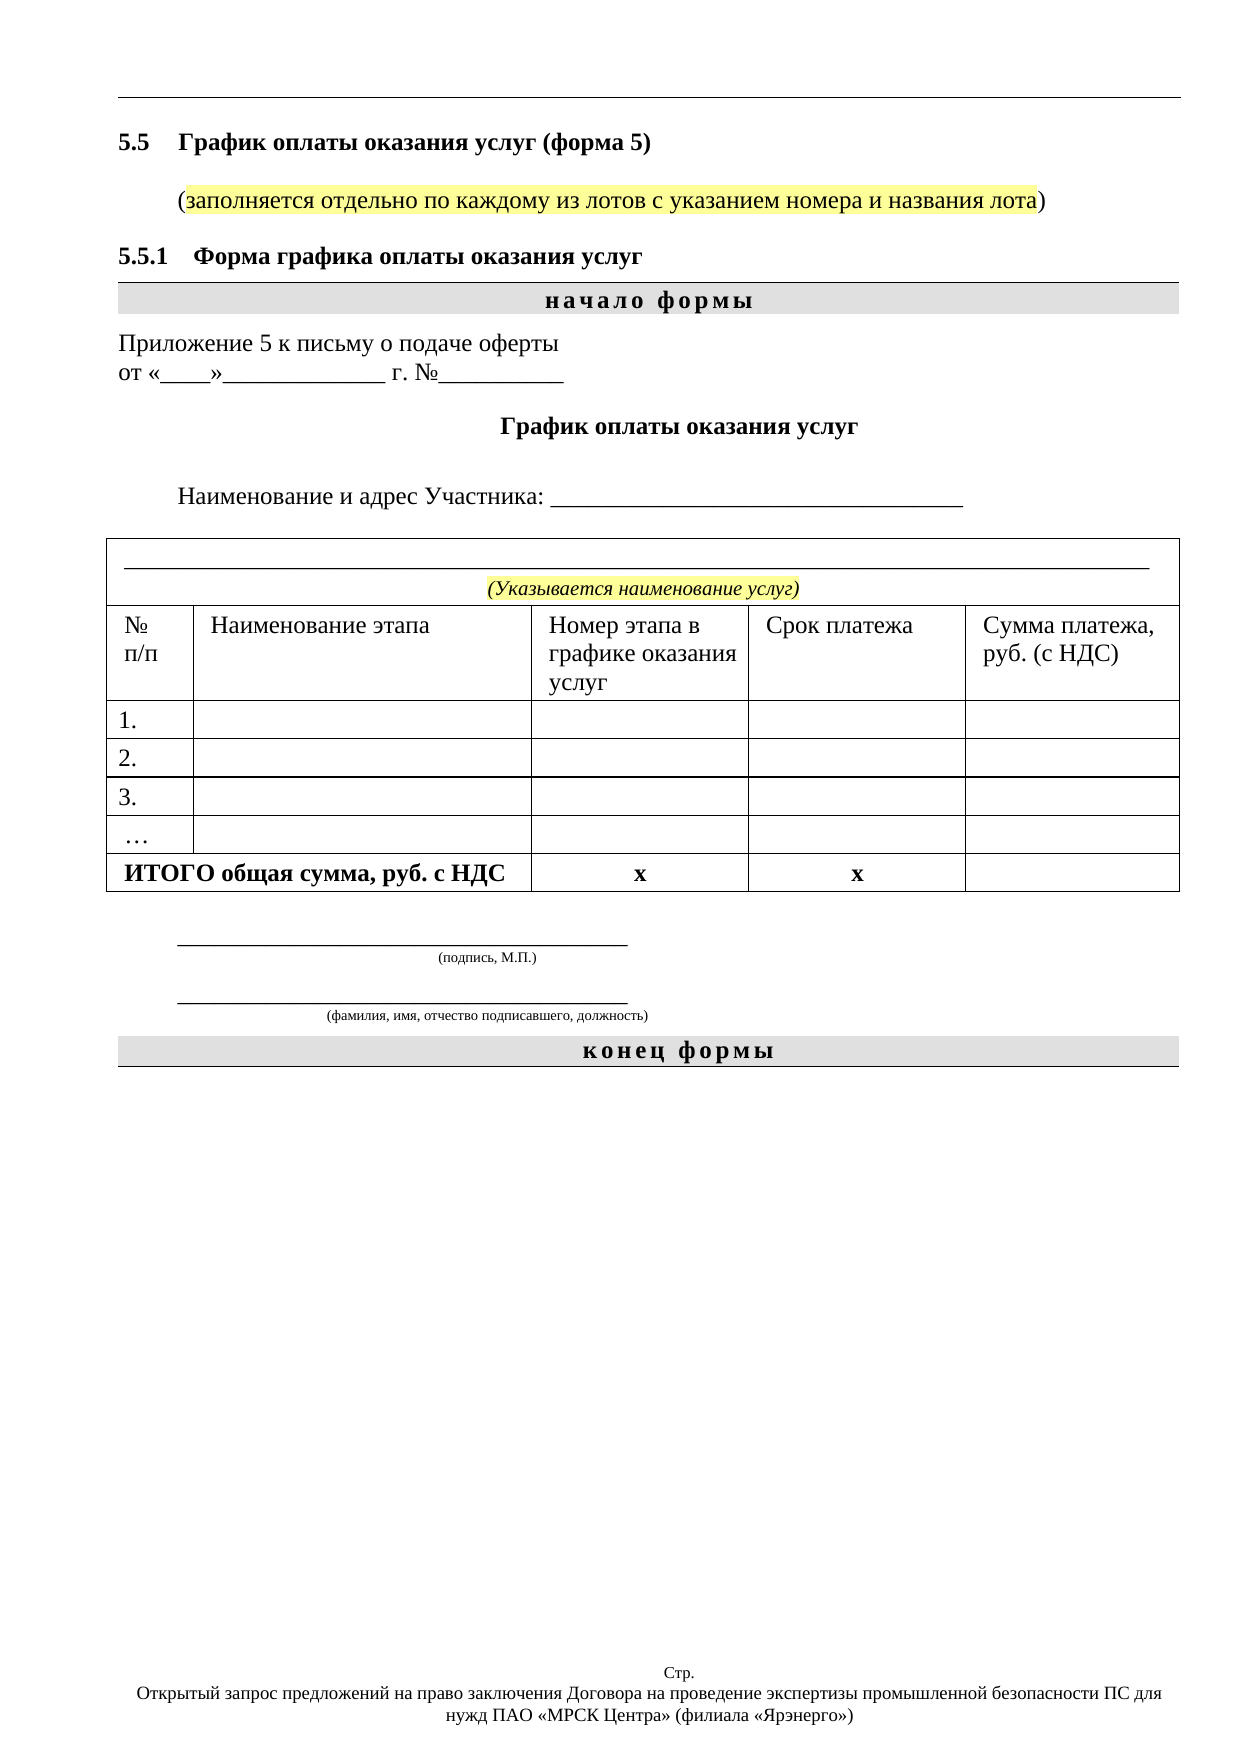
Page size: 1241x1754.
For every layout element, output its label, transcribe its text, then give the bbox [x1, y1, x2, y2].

text (подпись, М.П.) [118, 949, 797, 978]
table_cell х [749, 854, 965, 891]
subtitle График оплаты оказания услуг (форма 5) [118, 127, 1181, 156]
text График оплаты оказания услуг [118, 411, 1181, 439]
table_cell [107, 739, 193, 776]
text ____________________________________ [118, 978, 1181, 1007]
text начало формы [118, 283, 1179, 314]
table_cell … [107, 816, 193, 853]
table_cell х [532, 854, 748, 891]
text конец формы [118, 1036, 1179, 1066]
table_cell [966, 816, 1179, 853]
text Приложение 5 к письму о подаче оферты от «____»_____________ г. №__________ [118, 328, 1181, 386]
table_cell [107, 778, 193, 814]
table_cell [532, 739, 748, 776]
table_cell [194, 701, 531, 738]
table_cell [966, 739, 1179, 776]
table_cell [966, 778, 1179, 814]
table_cell [966, 854, 1179, 891]
table_cell [749, 701, 965, 738]
table_cell [532, 778, 748, 814]
table_cell [749, 739, 965, 776]
table_cell [194, 739, 531, 776]
text Наименование и адрес Участника: _________________________________ [118, 481, 1181, 509]
table_cell [194, 778, 531, 814]
table_cell [532, 701, 748, 738]
table_cell [194, 816, 531, 853]
subtitle Форма графика оплаты оказания услуг [118, 241, 1181, 269]
table_cell № п/п [107, 606, 193, 700]
text ____________________________________ [118, 921, 1181, 949]
table_cell Сумма платежа, руб. (с НДС) [966, 606, 1179, 700]
table_cell Номер этапа в графике оказания услуг [532, 606, 748, 700]
table_cell [749, 778, 965, 814]
table_header __________________________________________________________________________________ (Указывается наименование услуг) [107, 539, 1179, 604]
table_cell [966, 701, 1179, 738]
table_cell Срок платежа [749, 606, 965, 700]
text (фамилия, имя, отчество подписавшего, должность) [118, 1007, 797, 1036]
table_cell ИТОГО общая сумма, руб. с НДС [107, 854, 531, 891]
table_cell [107, 701, 193, 738]
table_cell Наименование этапа [194, 606, 531, 700]
table_cell [532, 816, 748, 853]
table_cell [749, 816, 965, 853]
